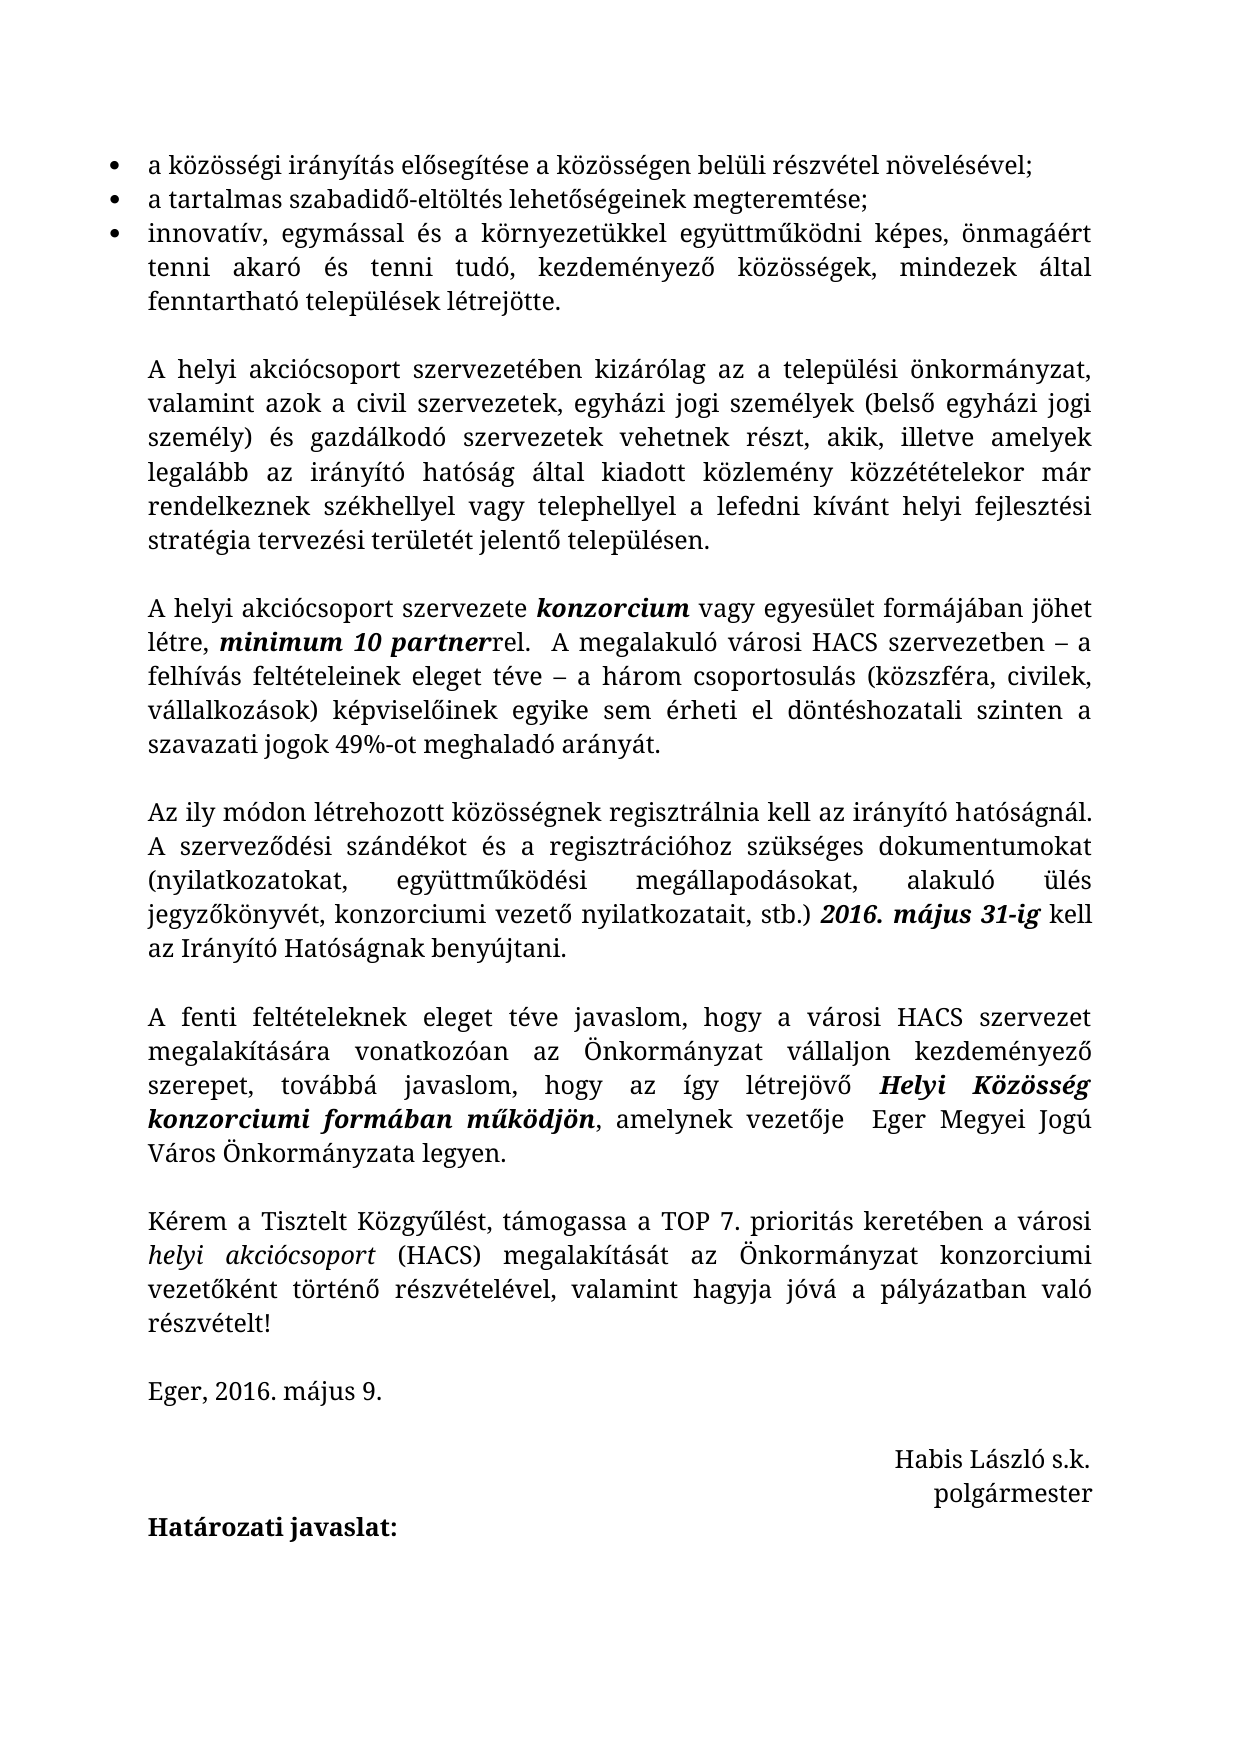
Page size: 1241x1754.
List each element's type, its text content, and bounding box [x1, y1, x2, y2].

list a tartalmas szabadidő-eltöltés lehetőségeinek megteremtése; [110, 182, 1093, 216]
text Kérem a Tisztelt Közgyűlést, támogassa a TOP 7. prioritás keretében a városi helyi akciócsoport (HACS) megalakítását az Önkormányzat konzorciumi vezetőként történő részvételével, valamint hagyja jóvá a pályázatban való részvételt! [148, 1203, 1093, 1340]
list innovatív, egymással és a környezetükkel együttműködni képes, önmagáért tenni akaró és tenni tudó, kezdeményező közösségek, mindezek által fenntartható települések létrejötte. [110, 216, 1093, 318]
text Határozati javaslat: [148, 1510, 1093, 1544]
text Habis László s.k. [148, 1442, 1093, 1476]
text Eger, 2016. május 9. [148, 1374, 1093, 1408]
text A fenti feltételeknek eleget téve javaslom, hogy a városi HACS szervezet megalakítására vonatkozóan az Önkormányzat vállaljon kezdeményező szerepet, továbbá javaslom, hogy az így létrejövő Helyi Közösség konzorciumi formában működjön, amelynek vezetője Eger Megyei Jogú Város Önkormányzata legyen. [148, 999, 1093, 1169]
list a közösségi irányítás elősegítése a közösségen belüli részvétel növelésével; [110, 148, 1093, 182]
text A helyi akciócsoport szervezetében kizárólag az a települési önkormányzat, valamint azok a civil szervezetek, egyházi jogi személyek (belső egyházi jogi személy) és gazdálkodó szervezetek vehetnek részt, akik, illetve amelyek legalább az irányító hatóság által kiadott közlemény közzétételekor már rendelkeznek székhellyel vagy telephellyel a lefedni kívánt helyi fejlesztési stratégia tervezési területét jelentő településen. [148, 352, 1093, 556]
text polgármester [148, 1476, 1093, 1510]
text A helyi akciócsoport szervezete konzorcium vagy egyesület formájában jöhet létre, minimum 10 partnerrel. A megalakuló városi HACS szervezetben – a felhívás feltételeinek eleget téve – a három csoportosulás (közszféra, civilek, vállalkozások) képviselőinek egyike sem érheti el döntéshozatali szinten a szavazati jogok 49%-ot meghaladó arányát. [148, 590, 1093, 761]
text Az ily módon létrehozott közösségnek regisztrálnia kell az irányító hatóságnál. A szerveződési szándékot és a regisztrációhoz szükséges dokumentumokat (nyilatkozatokat, együttműködési megállapodásokat, alakuló ülés jegyzőkönyvét, konzorciumi vezető nyilatkozatait, stb.) 2016. május 31-ig kell az Irányító Hatóságnak benyújtani. [148, 795, 1093, 965]
